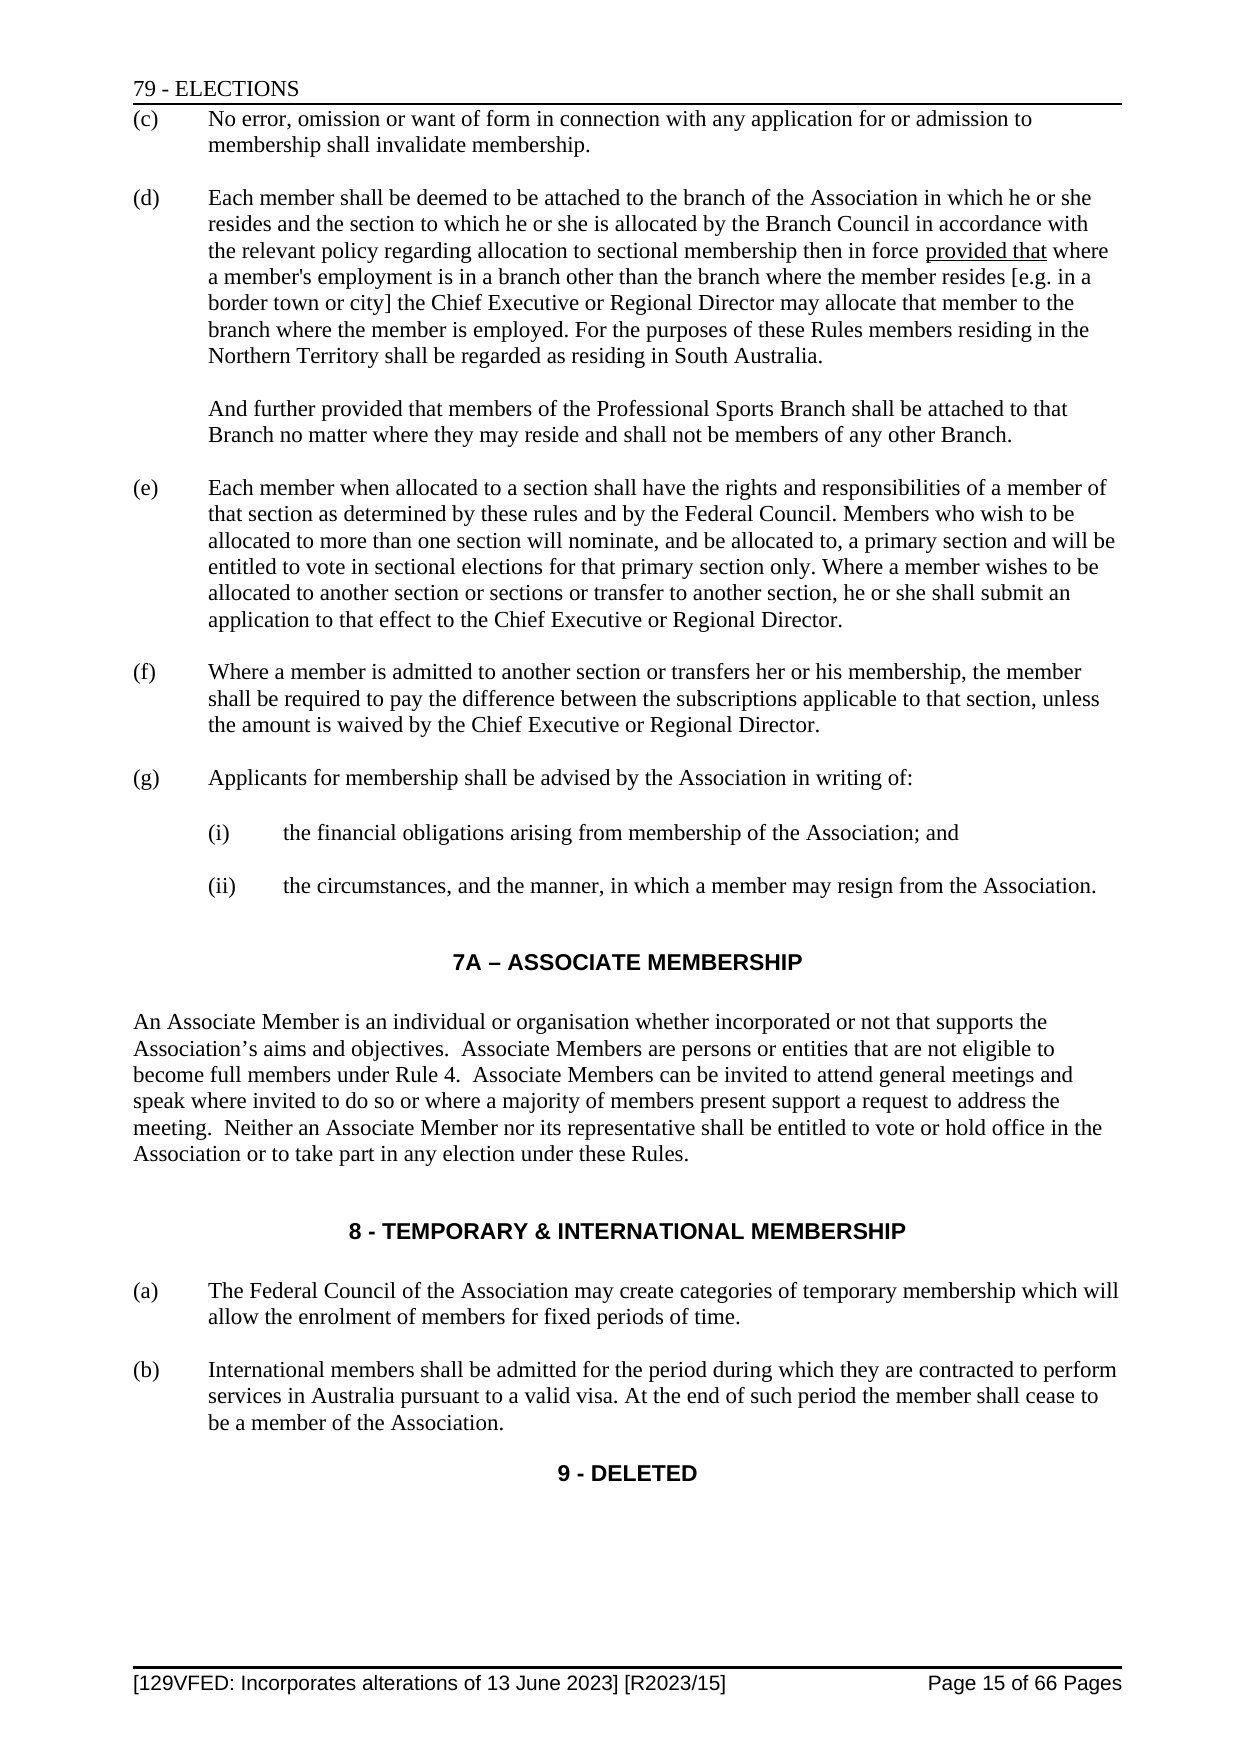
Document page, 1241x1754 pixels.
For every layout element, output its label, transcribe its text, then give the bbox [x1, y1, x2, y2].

text (i) the financial obligations arising from membership of the Association; and [133, 819, 1122, 845]
text (g) Applicants for membership shall be advised by the Association in writing of: [133, 764, 1122, 790]
text (e) Each member when allocated to a section shall have the rights and responsibilities of a member of that section as determined by these rules and by the Federal Council. Members who wish to be allocated to more than one section will nominate, and be allocated to, a primary section and will be entitled to vote in sectional elections for that primary section only. Where a member wishes to be allocated to another section or sections or transfer to another section, he or she shall submit an application to that effect to the Chief Executive or Regional Director. [133, 474, 1122, 632]
text (c) No error, omission or want of form in connection with any application for or admission to membership shall invalidate membership. [133, 105, 1122, 158]
subtitle 8 - TEMPORARY & INTERNATIONAL MEMBERSHIP [133, 1218, 1122, 1244]
text (ii) the circumstances, and the manner, in which a member may resign from the Association. [133, 872, 1122, 898]
subtitle 9 - DELETED [133, 1460, 1122, 1486]
text (f) Where a member is admitted to another section or transfers her or his membership, the member shall be required to pay the difference between the subscriptions applicable to that section, unless the amount is waived by the Chief Executive or Regional Director. [133, 658, 1122, 737]
text And further provided that members of the Professional Sports Branch shall be attached to that Branch no matter where they may reside and shall not be members of any other Branch. [133, 395, 1122, 448]
text (a) The Federal Council of the Association may create categories of temporary membership which will allow the enrolment of members for fixed periods of time. [133, 1277, 1122, 1329]
text (b) International members shall be admitted for the period during which they are contracted to perform services in pursuant to a valid visa. At the end of such period the member shall cease to be a member of the Association. [133, 1356, 1122, 1435]
text An Associate Member is an individual or organisation whether incorporated or not that supports the Association’s aims and objectives. Associate Members are persons or entities that are not eligible to become full members under Rule 4. Associate Members can be invited to attend general meetings and speak where invited to do so or where a majority of members present support a request to address the meeting. Neither an Associate Member nor its representative shall be entitled to vote or hold office in the Association or to take part in any election under these Rules. [133, 1008, 1122, 1166]
text (d) Each member shall be deemed to be attached to the branch of the Association in which he or she resides and the section to which he or she is allocated by the Branch Council in accordance with the relevant policy regarding allocation to sectional membership then in force provided that where a members employment is in a branch other than the branch where the member resides [e.g. in a border town or city] the Chief Executive or Regional Director may allocate that member to the branch where the member is employed. For the purposes of these Rules members residing in the shall be regarded as residing in . [133, 184, 1122, 368]
subtitle 7A – ASSOCIATE MEMBERSHIP [133, 949, 1122, 976]
